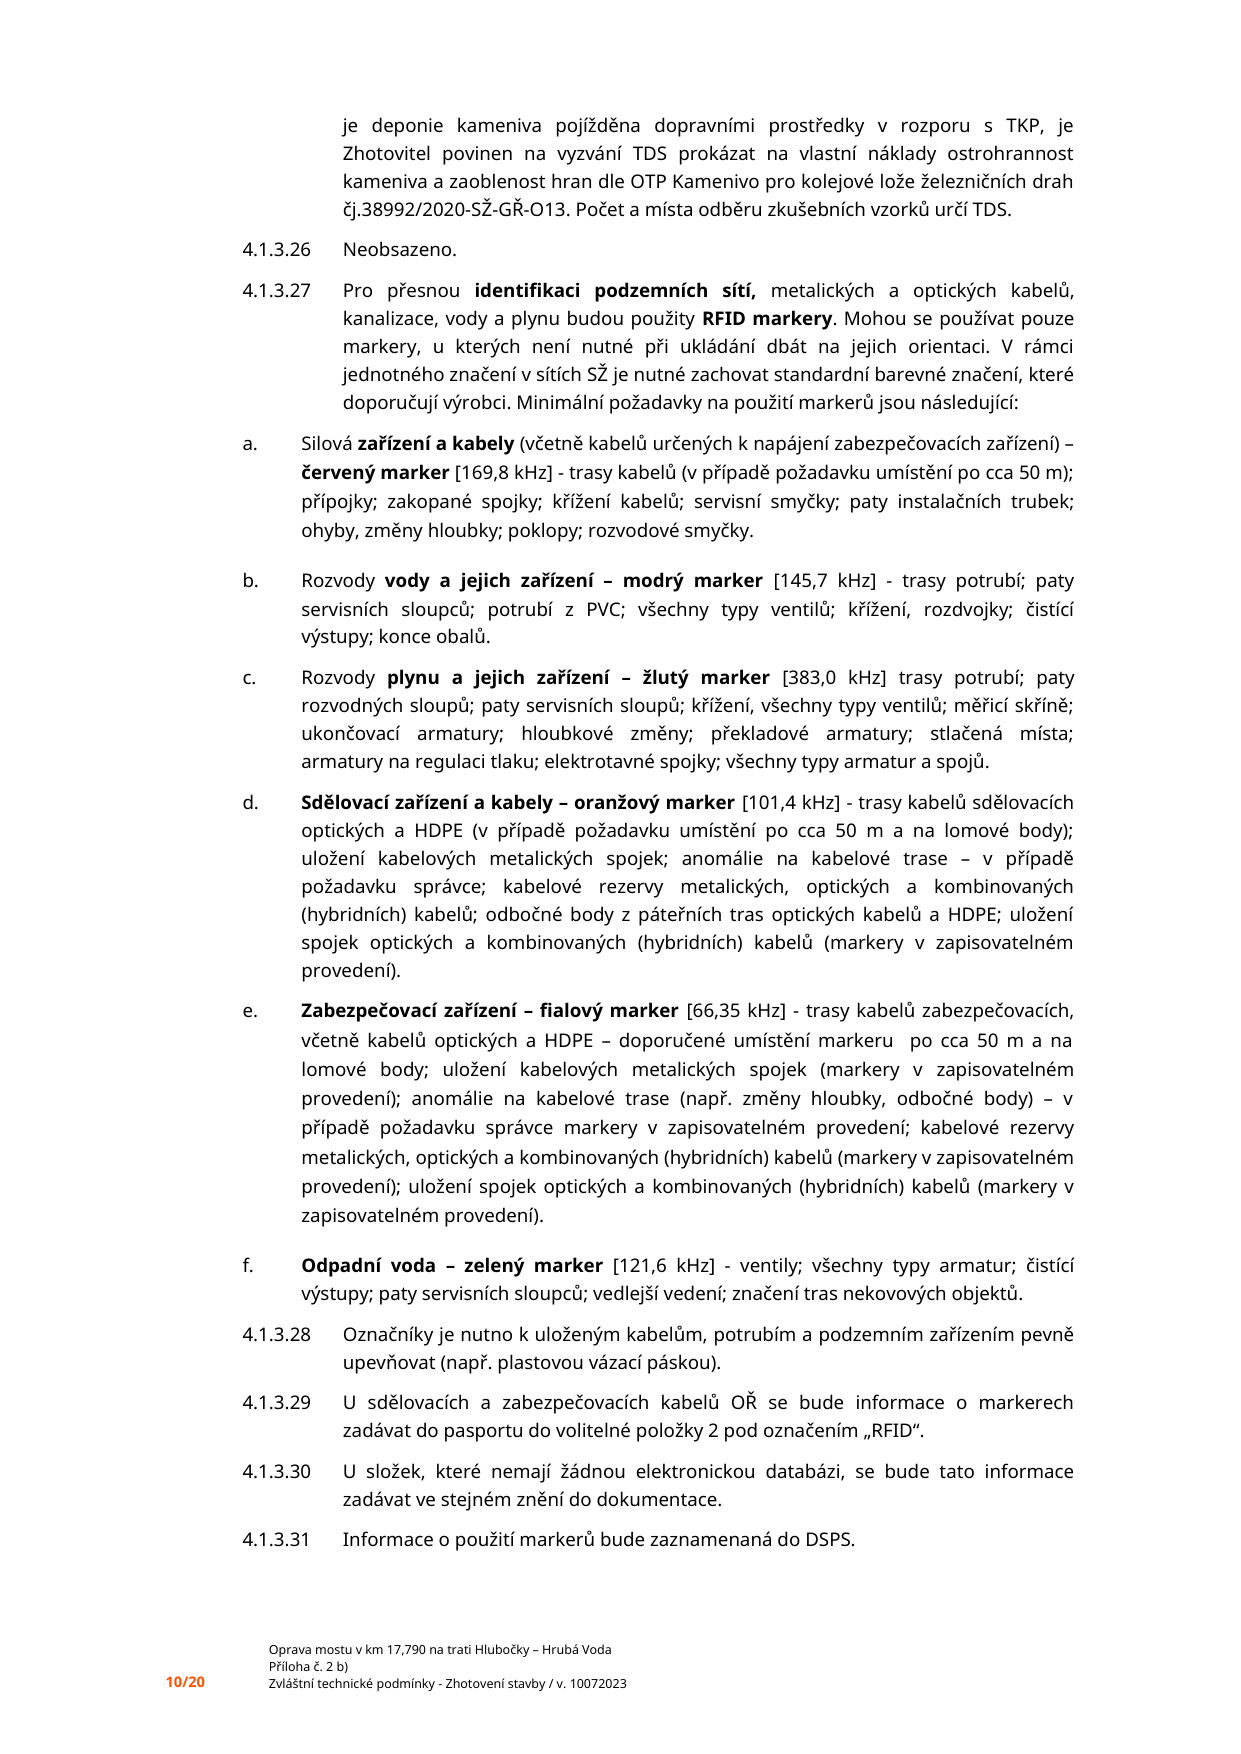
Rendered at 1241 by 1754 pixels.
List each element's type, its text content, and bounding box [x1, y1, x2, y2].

list Rozvody vody a jejich zařízení – modrý marker [145,7 kHz] - trasy potrubí; paty servisních sloupců; potrubí z PVC; všechny typy ventilů; křížení, rozdvojky; čistící výstupy; konce obalů. [242, 568, 1075, 649]
list Zabezpečovací zařízení – fialový marker [66,35 kHz] - trasy kabelů zabezpečovacích, včetně kabelů optických a HDPE – doporučené umístění markeru po cca 50 m a na lomové body; uložení kabelových metalických spojek (markery v zapisovatelném provedení); anomálie na kabelové trase (např. změny hloubky, odbočné body) – v případě požadavku správce markery v zapisovatelném provedení; kabelové rezervy metalických, optických a kombinovaných (hybridních) kabelů (markery v zapisovatelném provedení); uložení spojek optických a kombinovaných (hybridních) kabelů (markery v zapisovatelném provedení). [242, 998, 1075, 1228]
text Informace o použití markerů bude zaznamenaná do DSPS. [242, 1527, 1075, 1552]
text U složek, které nemají žádnou elektronickou databázi, se bude tato informace zadávat ve stejném znění do dokumentace. [242, 1458, 1075, 1512]
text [242, 112, 1075, 222]
text Označníky je nutno k uloženým kabelům, potrubím a podzemním zařízením pevně upevňovat (např. plastovou vázací páskou). [242, 1321, 1075, 1375]
list Rozvody plynu a jejich zařízení – žlutý marker [383,0 kHz] trasy potrubí; paty rozvodných sloupů; paty servisních sloupů; křížení, všechny typy ventilů; měřicí skříně; ukončovací armatury; hloubkové změny; překladové armatury; stlačená místa; armatury na regulaci tlaku; elektrotavné spojky; všechny typy armatur a spojů. [242, 664, 1075, 774]
text Pro přesnou identifikaci podzemních sítí, metalických a optických kabelů, kanalizace, vody a plynu budou použity RFID markery. Mohou se používat pouze markery, u kterých není nutné při ukládání dbát na jejich orientaci. V rámci jednotného značení v sítích SŽ je nutné zachovat standardní barevné značení, které doporučují výrobci. Minimální požadavky na použití markerů jsou následující: [242, 277, 1075, 415]
list Sdělovací zařízení a kabely – oranžový marker [101,4 kHz] - trasy kabelů sdělovacích optických a HDPE (v případě požadavku umístění po cca 50 m a na lomové body); uložení kabelových metalických spojek; anomálie na kabelové trase – v případě požadavku správce; kabelové rezervy metalických, optických a kombinovaných (hybridních) kabelů; odbočné body z páteřních tras optických kabelů a HDPE; uložení spojek optických a kombinovaných (hybridních) kabelů (markery v zapisovatelném provedení). [242, 789, 1075, 983]
text U sdělovacích a zabezpečovacích kabelů OŘ se bude informace o markerech zadávat do pasportu do volitelné položky 2 pod označením „RFID“. [242, 1390, 1075, 1443]
list Silová zařízení a kabely (včetně kabelů určených k napájení zabezpečovacích zařízení) – červený marker [169,8 kHz] - trasy kabelů (v případě požadavku umístění po cca 50 m); přípojky; zakopané spojky; křížení kabelů; servisní smyčky; paty instalačních trubek; ohyby, změny hloubky; poklopy; rozvodové smyčky. [242, 430, 1075, 543]
text Neobsazeno. [242, 237, 1075, 262]
list Odpadní voda – zelený marker [121,6 kHz] - ventily; všechny typy armatur; čistící výstupy; paty servisních sloupců; vedlejší vedení; značení tras nekovových objektů. [242, 1253, 1075, 1306]
